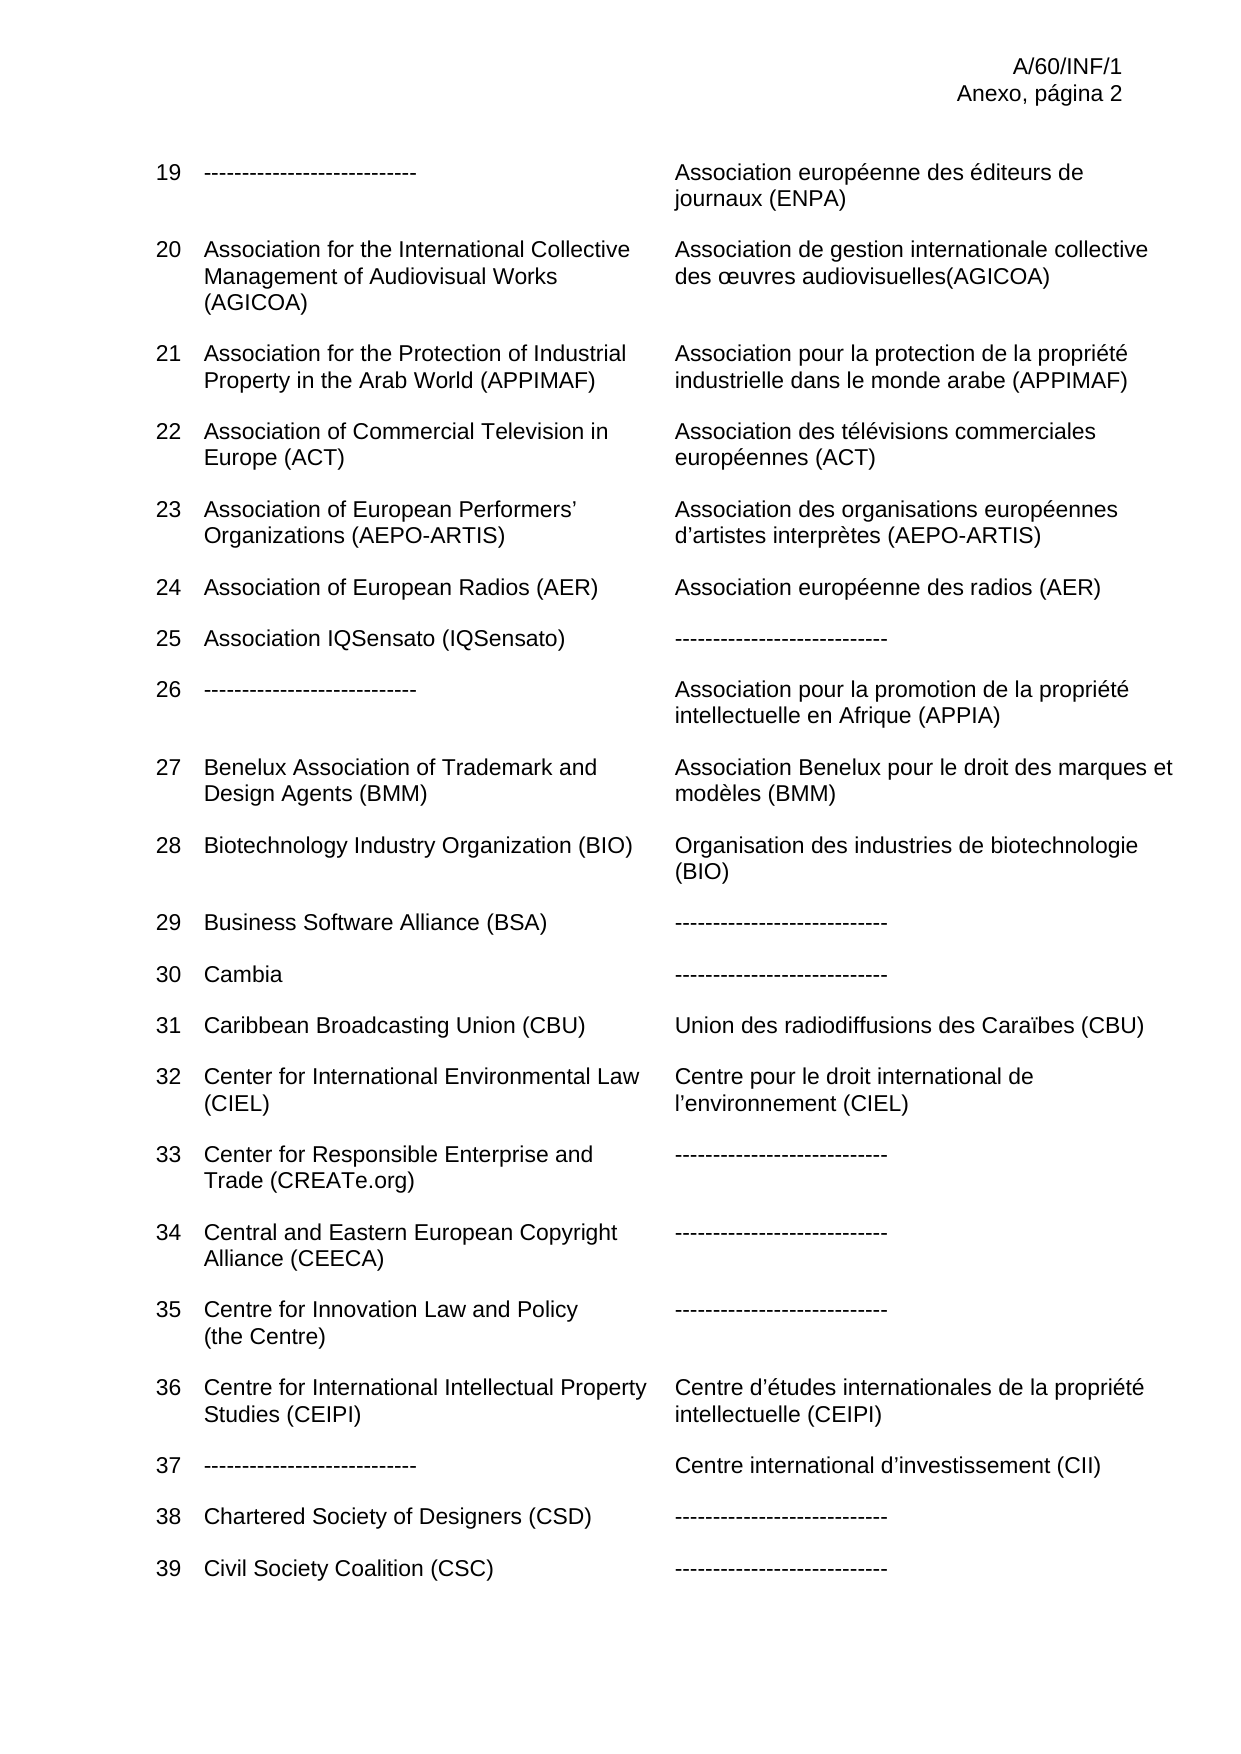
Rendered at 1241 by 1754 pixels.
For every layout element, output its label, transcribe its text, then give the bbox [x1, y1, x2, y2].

table_cell ---------------------------- [663, 961, 1188, 1012]
table_cell [84, 574, 192, 625]
table_cell Association of European Performers’ Organizations (AEPO-ARTIS) [192, 496, 663, 573]
table_cell Center for International Environmental Law (CIEL) [192, 1063, 663, 1141]
table_cell [84, 418, 192, 496]
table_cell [192, 159, 663, 236]
table_cell Association de gestion internationale collective des œuvres audiovisuelles(AGICOA) [663, 236, 1188, 340]
table_cell Association of European Radios (AER) [192, 574, 663, 625]
table_cell Association européenne des radios (AER) [663, 574, 1188, 625]
table_cell [84, 159, 192, 236]
table_cell Cambia [192, 961, 663, 1012]
table_cell Organisation des industries de biotechnologie (BIO) [663, 832, 1188, 909]
table_cell Biotechnology Industry Organization (BIO) [192, 832, 663, 909]
table_cell [84, 961, 192, 1012]
table_cell [84, 909, 192, 961]
table_cell [84, 496, 192, 573]
table_cell ---------------------------- [192, 676, 663, 754]
table_cell ---------------------------- [663, 1503, 1185, 1554]
table_cell Benelux Association of Trademark and Design Agents (BMM) [192, 754, 663, 832]
table_cell [82, 1503, 192, 1554]
table_cell Centre d’études internationales de la propriété intellectuelle (CEIPI) [663, 1374, 1188, 1452]
table_cell Centre for International Intellectual Property Studies (CEIPI) [192, 1374, 663, 1452]
table_cell Chartered Society of Designers (CSD) [192, 1503, 663, 1554]
table_cell Association européenne des éditeurs de journaux (ENPA) [663, 159, 1188, 236]
table_cell ---------------------------- [663, 1219, 1188, 1296]
table_cell [82, 1555, 192, 1606]
table_cell [84, 625, 192, 676]
table_cell Association for the International Collective Management of Audiovisual Works (AGICOA) [192, 236, 663, 340]
table_cell [84, 236, 192, 340]
table_cell ---------------------------- [663, 1296, 1188, 1374]
table_cell Association Benelux pour le droit des marques et modèles (BMM) [663, 754, 1188, 832]
table_cell ---------------------------- [663, 909, 1188, 961]
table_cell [663, 1555, 1185, 1606]
table_cell [84, 1012, 192, 1063]
table_cell [84, 1452, 192, 1503]
table_cell Centre pour le droit international de l’environnement (CIEL) [663, 1063, 1188, 1141]
table_cell Association pour la protection de la propriété industrielle dans le monde arabe (APPIMAF) [663, 340, 1188, 418]
table_cell Association for the Protection of Industrial Property in the Arab World (APPIMAF) [192, 340, 663, 418]
table_cell Centre for Innovation Law and Policy (the Centre) [192, 1296, 663, 1374]
table_cell Central and Eastern European Copyright Alliance (CEECA) [192, 1219, 663, 1296]
table_cell [84, 754, 192, 832]
table_cell [84, 676, 192, 754]
table_cell Association IQSensato (IQSensato) [192, 625, 663, 676]
table_cell Association des télévisions commerciales européennes (ACT) [663, 418, 1188, 496]
table_cell ---------------------------- [192, 1452, 663, 1503]
table_cell [84, 1063, 192, 1141]
table_cell [84, 1296, 192, 1374]
table_cell Caribbean Broadcasting Union (CBU) [192, 1012, 663, 1063]
table_cell Centre international d’investissement (CII) [663, 1452, 1188, 1503]
table_cell ---------------------------- [663, 1141, 1188, 1219]
table_cell [84, 1219, 192, 1296]
table_cell [84, 1141, 192, 1219]
table_cell ---------------------------- [663, 625, 1188, 676]
table_cell Association pour la promotion de la propriété intellectuelle en Afrique (APPIA) [663, 676, 1188, 754]
table_cell Association of Commercial Television in Europe (ACT) [192, 418, 663, 496]
table_cell Association des organisations européennes d’artistes interprètes (AEPO-ARTIS) [663, 496, 1188, 573]
table_cell Business Software Alliance (BSA) [192, 909, 663, 961]
table_cell Union des radiodiffusions des Caraïbes (CBU) [663, 1012, 1188, 1063]
table_cell [84, 340, 192, 418]
table_cell [84, 832, 192, 909]
table_cell [84, 1374, 192, 1452]
table_cell Civil Society Coalition (CSC) [192, 1555, 663, 1606]
table_cell Center for Responsible Enterprise and Trade (CREATe.org) [192, 1141, 663, 1219]
